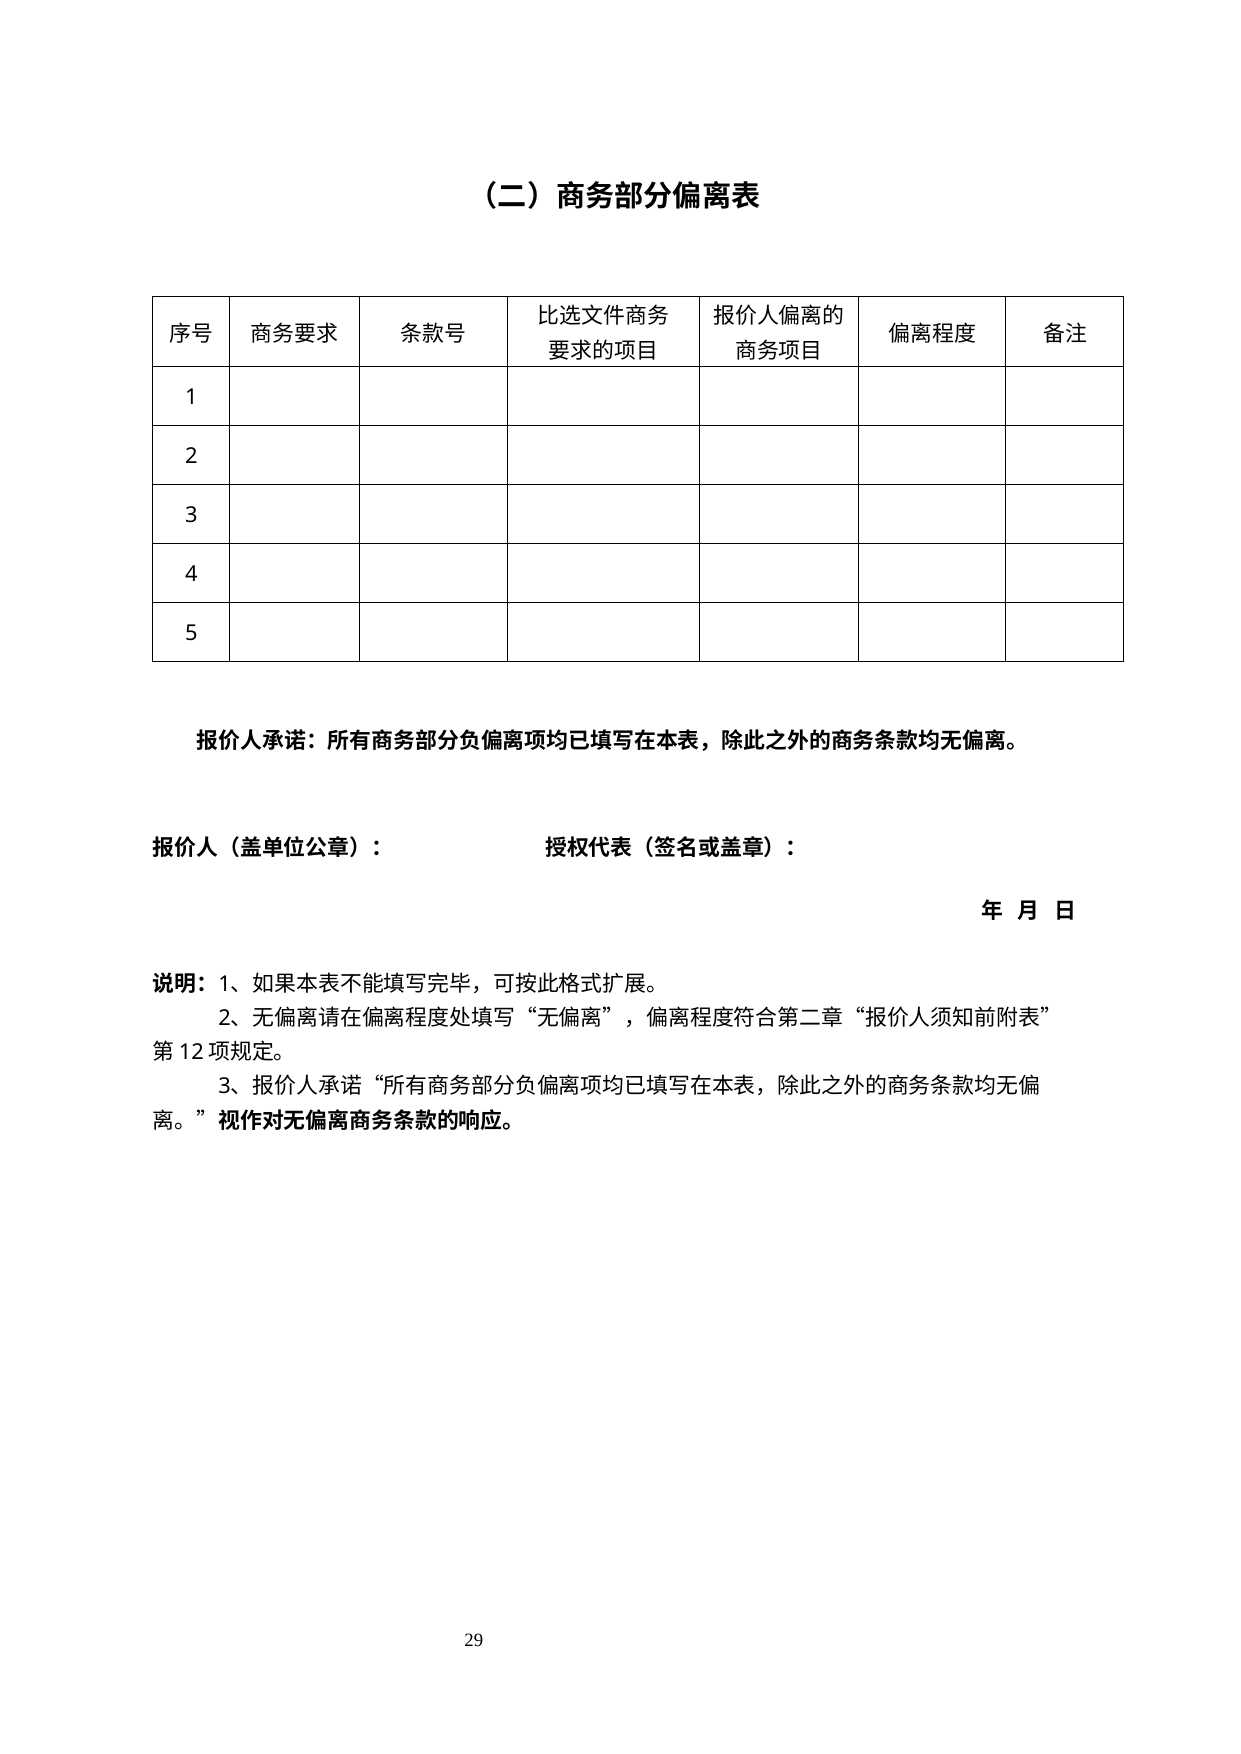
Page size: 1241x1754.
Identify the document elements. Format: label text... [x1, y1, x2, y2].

table_cell [1006, 426, 1123, 484]
table_cell 2 [153, 426, 229, 484]
table_cell [508, 426, 699, 484]
table_cell [859, 426, 1005, 484]
table_cell [1006, 603, 1123, 661]
table_cell [1006, 485, 1123, 543]
table_header 备注 [1006, 297, 1123, 366]
table_cell [230, 426, 359, 484]
table_cell [859, 367, 1005, 424]
table_cell [230, 544, 359, 602]
table_cell [508, 485, 699, 543]
table_cell [859, 603, 1005, 661]
table_cell 4 [153, 544, 229, 602]
table_cell [360, 603, 507, 661]
table_cell [360, 544, 507, 602]
table_header 商务要求 [230, 297, 359, 366]
table_cell [700, 544, 858, 602]
list 3、报价人承诺“所有商务部分负偏离项均已填写在本表，除此之外的商务条款均无偏离。”视作对无偏离商务条款的响应。 [152, 1067, 1076, 1136]
table_cell [360, 367, 507, 424]
table_cell [1006, 544, 1123, 602]
table_cell 3 [153, 485, 229, 543]
table_cell [859, 485, 1005, 543]
list 2、无偏离请在偏离程度处填写“无偏离”，偏离程度符合第二章“报价人须知前附表”第12项规定。 [152, 999, 1076, 1067]
table_cell [700, 367, 858, 424]
text 报价人（盖单位公章）： 授权代表（签名或盖章）： [152, 806, 1076, 868]
text 报价人承诺：所有商务部分负偏离项均已填写在本表，除此之外的商务条款均无偏离。 [152, 710, 1076, 758]
text （二）商务部分偏离表 [152, 159, 1076, 228]
text 年 月 日 [152, 868, 1076, 931]
table_cell 5 [153, 603, 229, 661]
table_header 比选文件商务 要求的项目 [508, 297, 699, 366]
table_cell [230, 367, 359, 424]
table_cell [508, 603, 699, 661]
table_cell [360, 426, 507, 484]
table_cell [859, 544, 1005, 602]
table_header 偏离程度 [859, 297, 1005, 366]
table_cell [700, 426, 858, 484]
table_cell [700, 603, 858, 661]
table_header 条款号 [360, 297, 507, 366]
table_cell [360, 485, 507, 543]
table_header 报价人偏离的 商务项目 [700, 297, 858, 366]
text 说明：1、如果本表不能填写完毕，可按此格式扩展。 [152, 965, 1076, 999]
table_cell 1 [153, 367, 229, 424]
table_cell [508, 544, 699, 602]
table_cell [508, 367, 699, 424]
table_cell [1006, 367, 1123, 424]
table_cell [230, 485, 359, 543]
table_cell [700, 485, 858, 543]
table_header 序号 [153, 297, 229, 366]
table_cell [230, 603, 359, 661]
